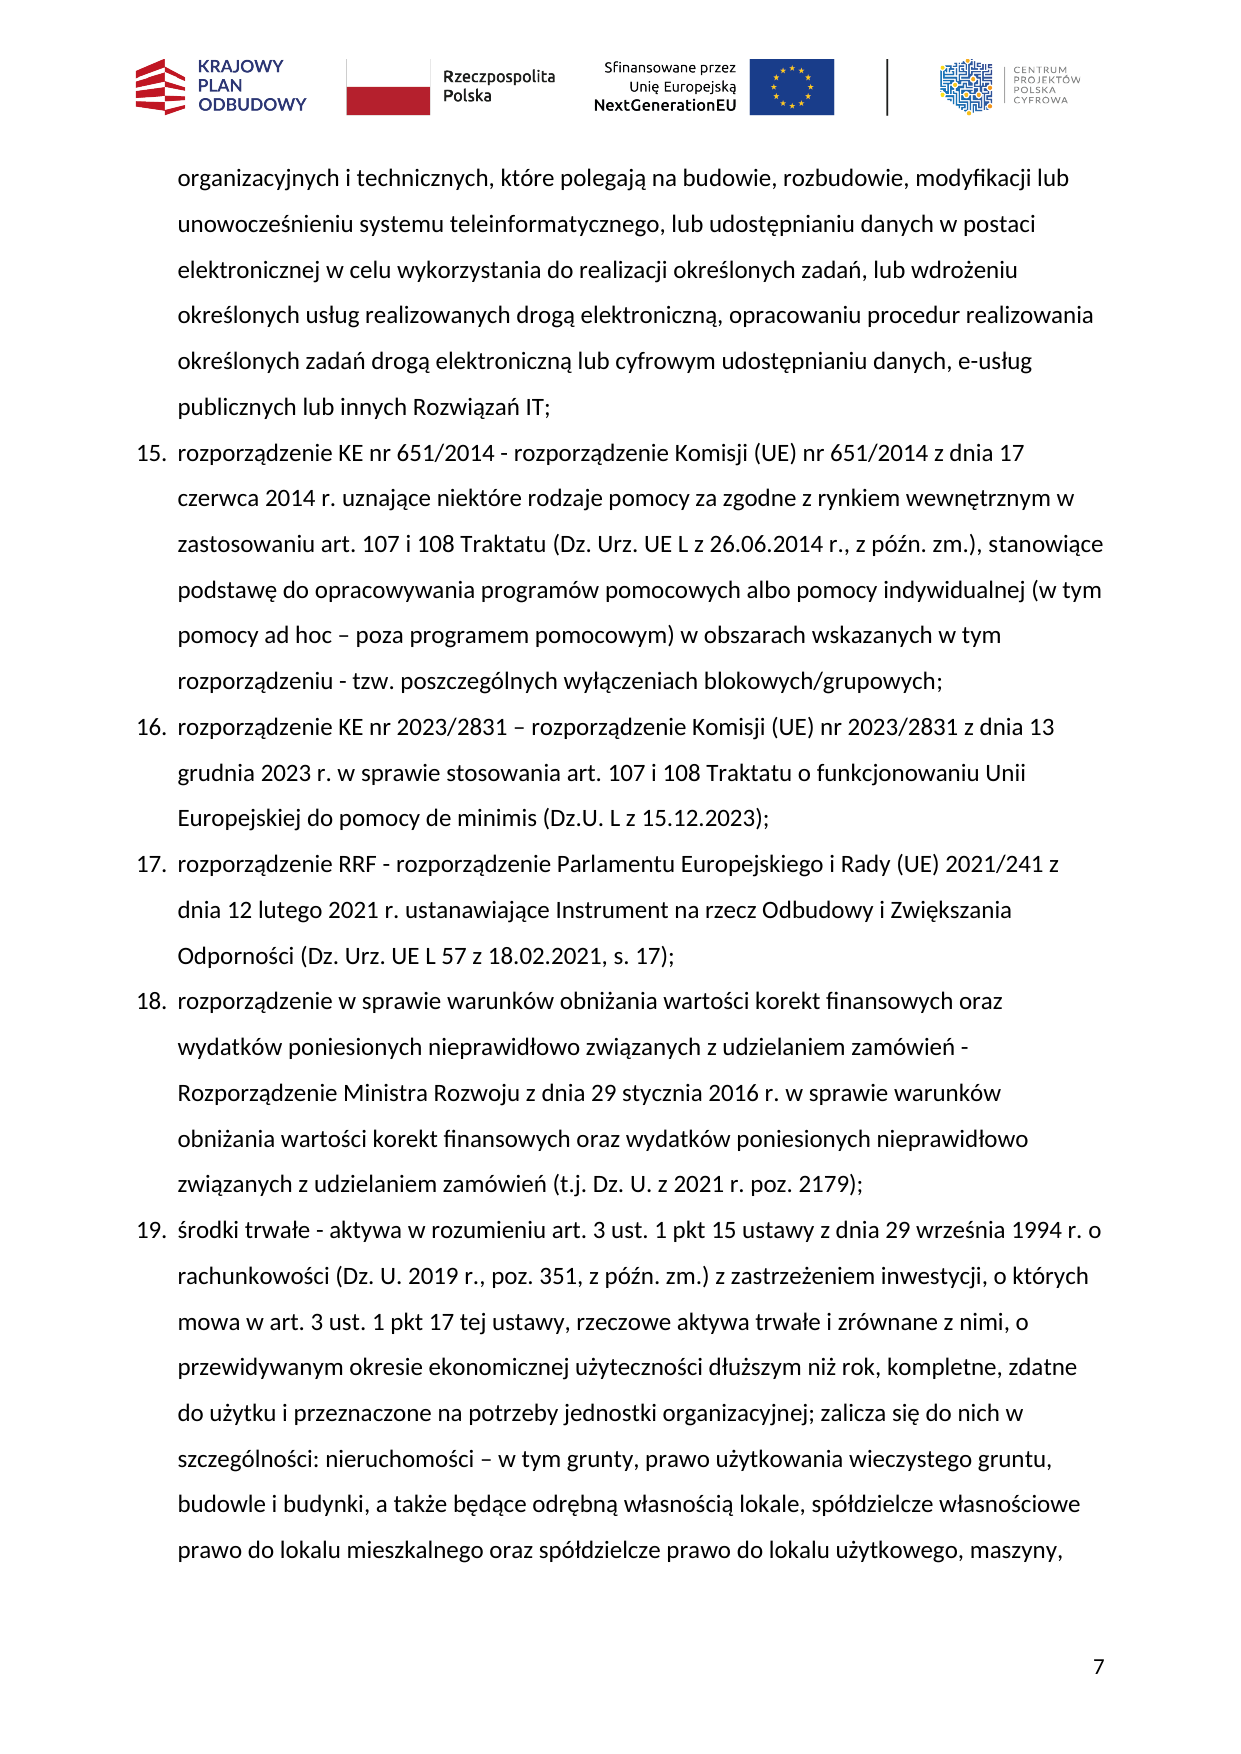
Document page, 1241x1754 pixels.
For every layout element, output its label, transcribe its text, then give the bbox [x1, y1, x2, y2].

picture [135, 59, 1081, 116]
list rozporządzenie KE nr 651/2014 - rozporządzenie Komisji (UE) nr 651/2014 z dnia 17 czerwca 2014 r. uznające niektóre rodzaje pomocy za zgodne z rynkiem wewnętrznym w zastosowaniu art. 107 i 108 Traktatu (Dz. Urz. UE L z 26.06.2014 r., z późn. zm.), stanowiące podstawę do opracowywania programów pomocowych albo pomocy indywidualnej (w tym pomocy ad hoc – poza programem pomocowym) w obszarach wskazanych w tym rozporządzeniu - tzw. poszczególnych wyłączeniach blokowych/grupowych; [136, 437, 1104, 696]
list rozporządzenie KE nr 2023/2831 – rozporządzenie Komisji (UE) nr 2023/2831 z dnia 13 grudnia 2023 r. w sprawie stosowania art. 107 i 108 Traktatu o funkcjonowaniu Unii Europejskiej do pomocy de minimis (Dz.U. L z 15.12.2023); [136, 711, 1104, 833]
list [136, 162, 1104, 422]
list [136, 1214, 1104, 1565]
list rozporządzenie RRF - rozporządzenie Parlamentu Europejskiego i Rady (UE) 2021/241 z dnia 12 lutego 2021 r. ustanawiające Instrument na rzecz Odbudowy i Zwiększania Odporności (Dz. Urz. UE L 57 z 18.02.2021, s. 17); [136, 848, 1104, 970]
list rozporządzenie w sprawie warunków obniżania wartości korekt finansowych oraz wydatków poniesionych nieprawidłowo związanych z udzielaniem zamówień - Rozporządzenie Ministra Rozwoju z dnia 29 stycznia 2016 r. w sprawie warunków obniżania wartości korekt finansowych oraz wydatków poniesionych nieprawidłowo związanych z udzielaniem zamówień (t.j. Dz. U. z 2021 r. poz. 2179); [136, 986, 1104, 1199]
